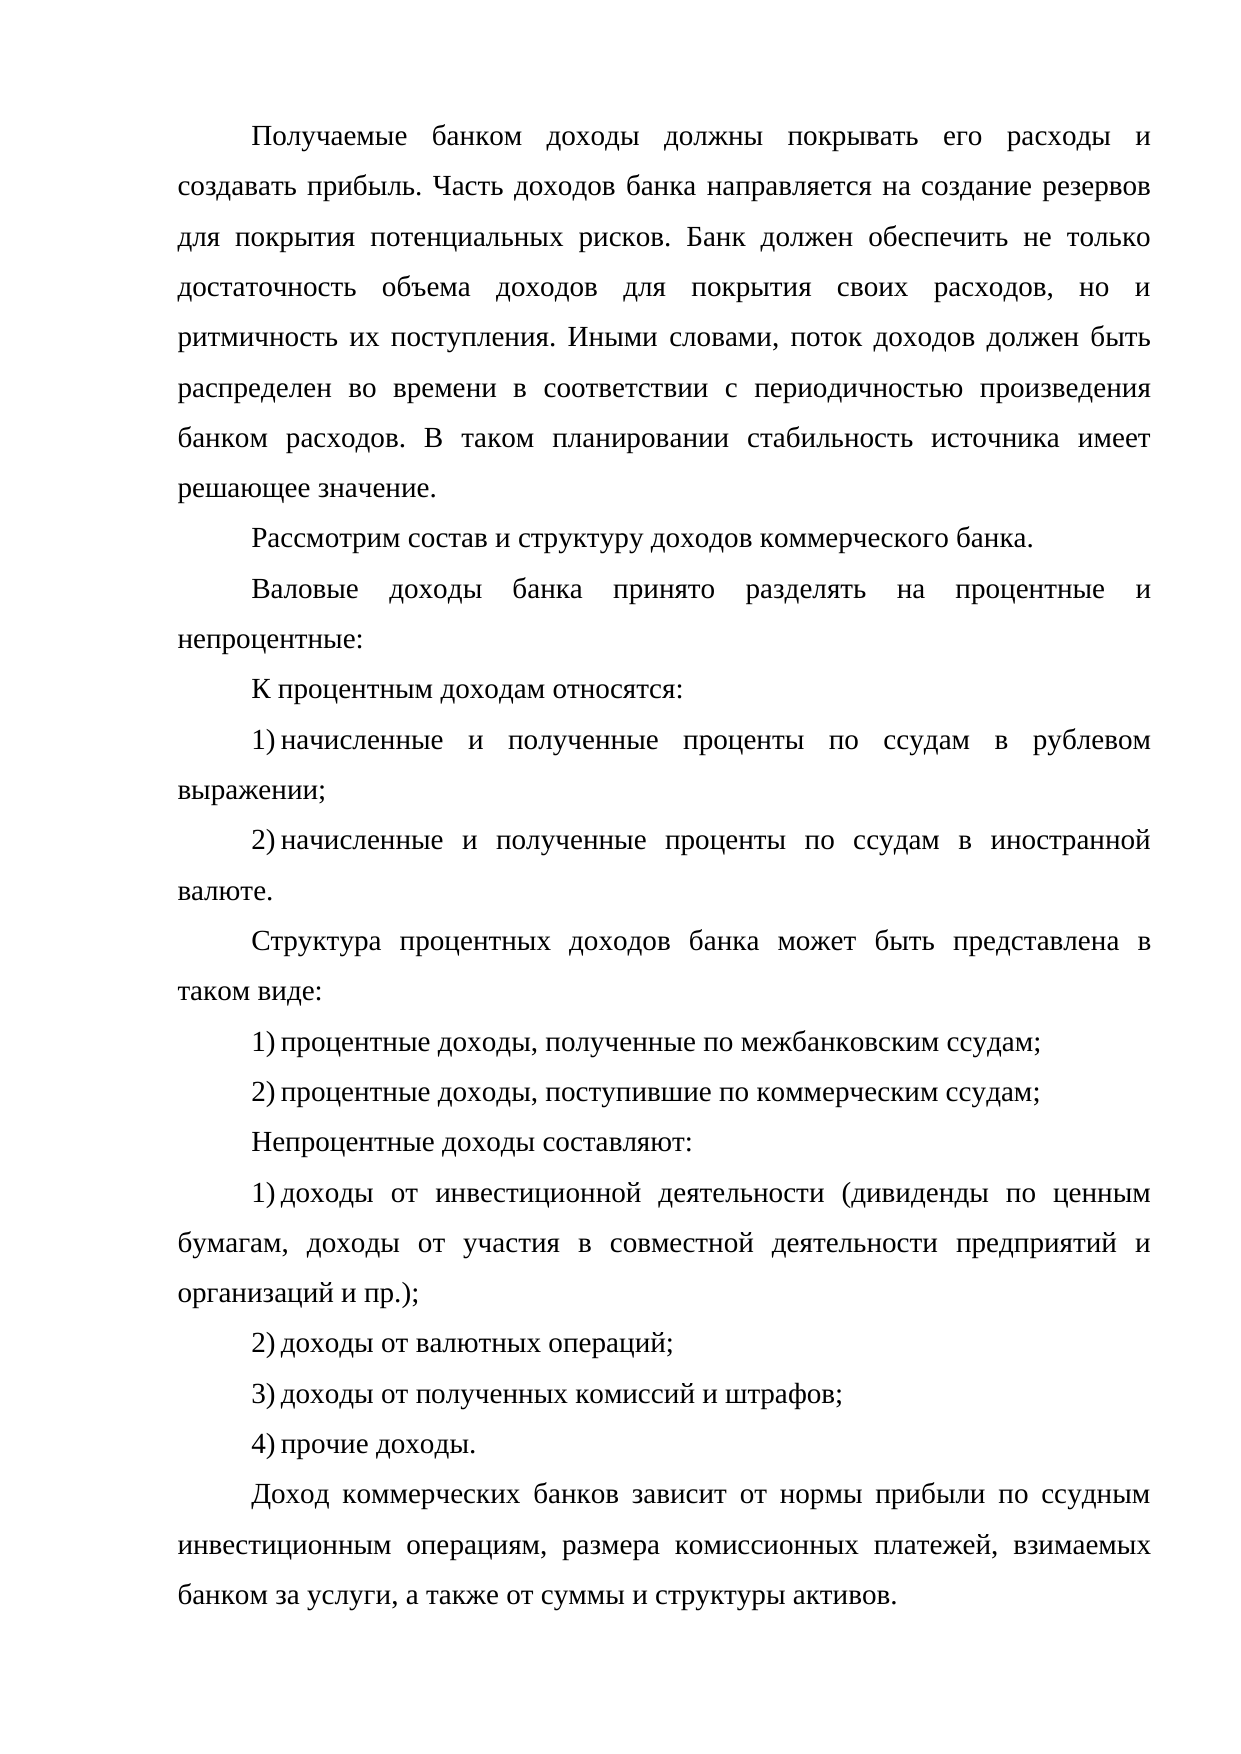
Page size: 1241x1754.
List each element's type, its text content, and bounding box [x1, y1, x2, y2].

text Структура процентных доходов банка может быть представлена в таком виде: [177, 923, 1152, 1007]
text К процентным доходам относятся: [177, 672, 1152, 705]
text Доход коммерческих банков зависит от нормы прибыли по ссудным инвестиционным операциям, размера комиссионных платежей, взимаемых банком за услуги, а также от суммы и структуры активов. [177, 1477, 1152, 1611]
list доходы от валютных операций; [177, 1326, 1152, 1359]
list Получаемые банком доходы должны покрывать его расходы и создавать прибыль. Часть доходов банка направляется на создание резервов для покрытия потенциальных рисков. Банк должен обеспечить не только достаточность объема доходов для покрытия своих расходов, но и ритмичность их поступления. Иными словами, поток доходов должен быть распределен во времени в соответствии с периодичностью произведения банком расходов. В таком планировании стабильность источника имеет решающее значение. [177, 118, 1152, 504]
list процентные доходы, поступившие по коммерческим ссудам; [177, 1074, 1152, 1108]
list доходы от полученных комиссий и штрафов; [177, 1376, 1152, 1409]
list доходы от инвестиционной деятельности (дивиденды по ценным бумагам, доходы от участия в совместной деятельности предприятий и организаций и пр.); [177, 1175, 1152, 1309]
list процентные доходы, полученные по межбанковским ссудам; [177, 1024, 1152, 1057]
list начисленные и полученные проценты по ссудам в рублевом выражении; [177, 722, 1152, 806]
text Валовые доходы банка принято разделять на процентные и непроцентные: [177, 571, 1152, 655]
list прочие доходы. [177, 1426, 1152, 1460]
list начисленные и полученные проценты по ссудам в иностранной валюте. [177, 822, 1152, 906]
list Рассмотрим состав и структуру доходов коммерческого банка. [177, 521, 1152, 554]
text Непроцентные доходы составляют: [177, 1124, 1152, 1158]
